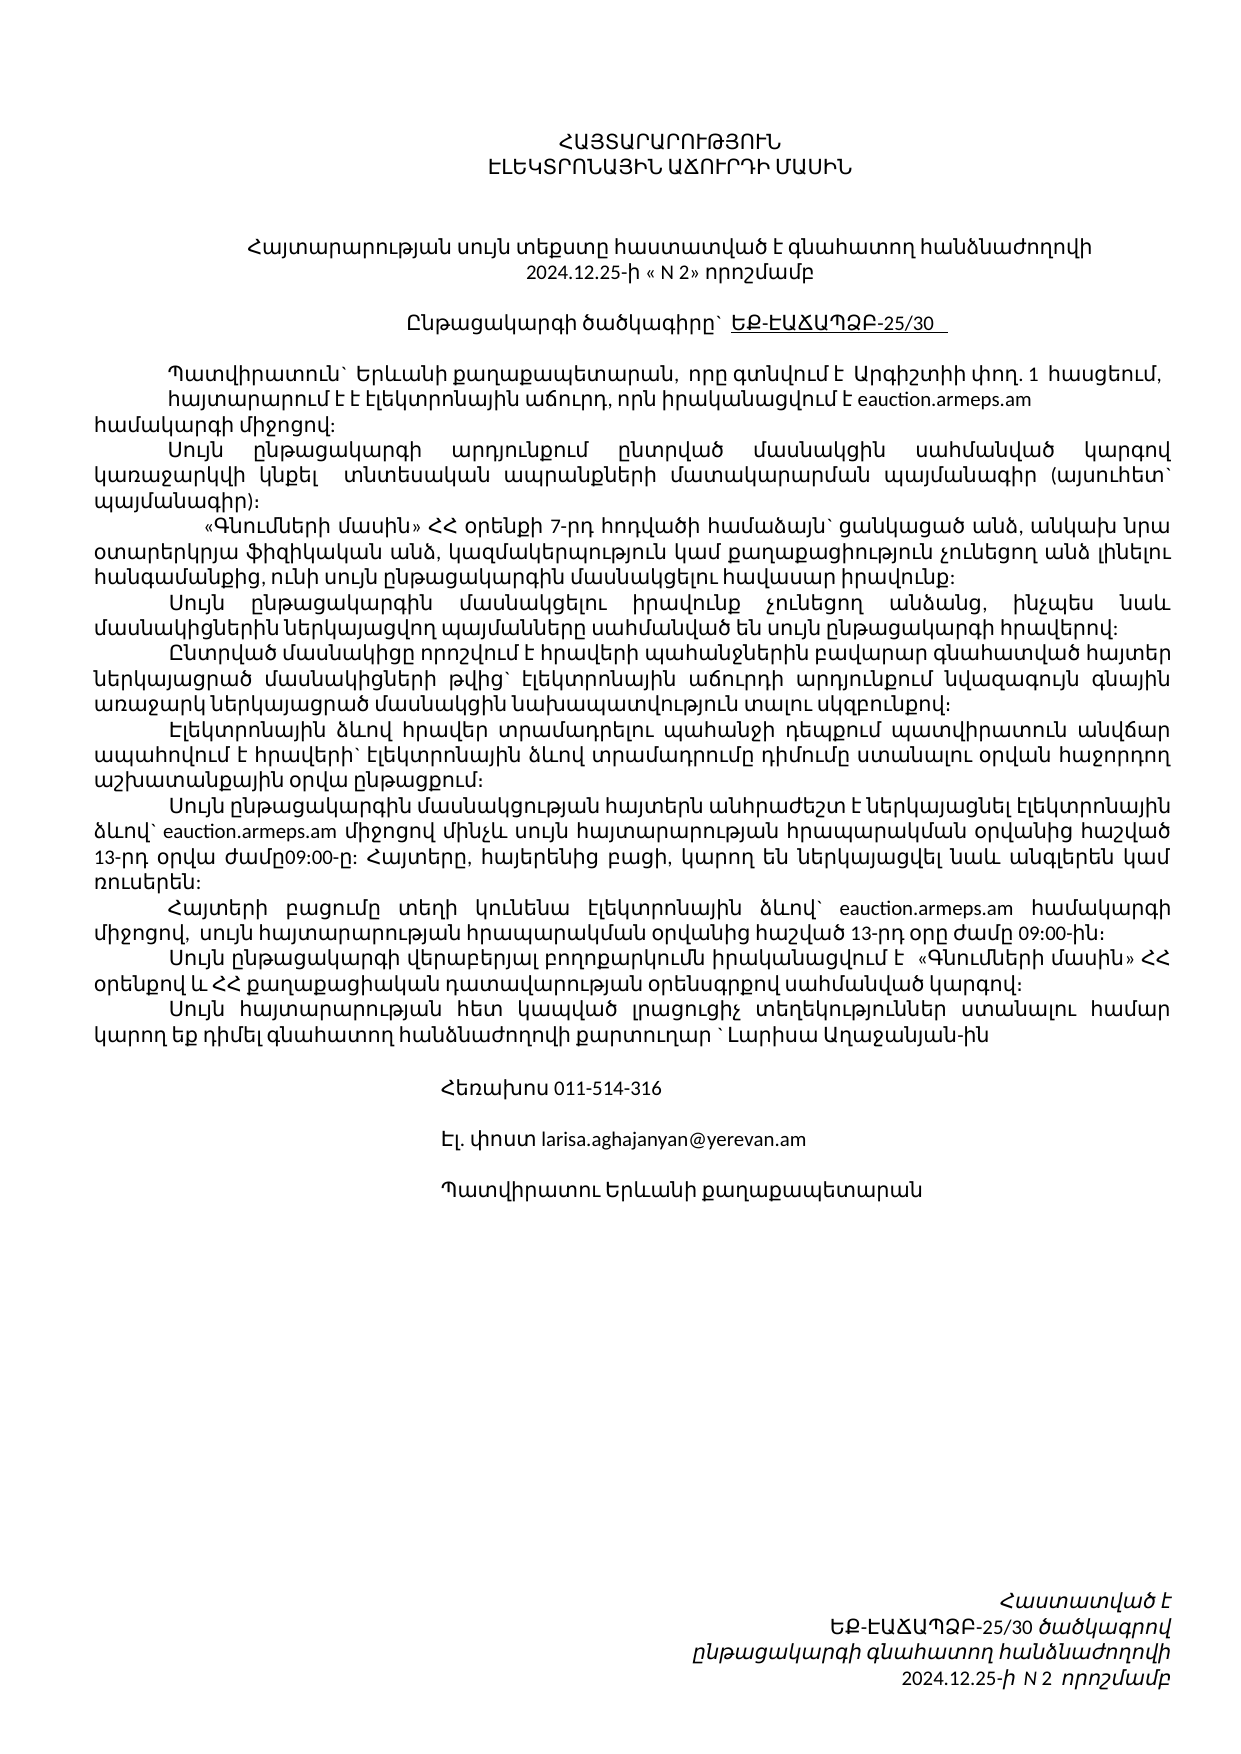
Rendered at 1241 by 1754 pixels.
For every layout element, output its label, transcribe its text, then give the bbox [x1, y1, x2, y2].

text Էլ. փոստ larisa.aghajanyan@yerevan.am [94, 1126, 1171, 1152]
text Պատվիրատուն` Երևանի քաղաքապետարան, որը գտնվում է Արգիշտիի փող. 1 հասցեում, [94, 361, 1171, 386]
text Հայտերի բացումը տեղի կունենա էլեկտրոնային ձևով` eauction.armeps.am համակարգի միջոցով, սույն հայտարարության հրապարակման օրվանից հաշված 13-րդ օրը ժամը 09:00-ին։ [94, 895, 1171, 946]
text 2024.12.25 -ի « N 2» որոշմամբ [94, 259, 1171, 285]
text Էլեկտրոնային ձևով հրավեր տրամադրելու պահանջի դեպքում պատվիրատուն անվճար ապահովում է հրավերի` էլեկտրոնային ձևով տրամադրումը դիմումը ստանալու օրվան հաջորդող աշխատանքային օրվա ընթացքում։ [94, 717, 1171, 793]
text Սույն ընթացակարգին մասնակցելու իրավունք չունեցող անձանց, ինչպես նաև մասնակիցներին ներկայացվող պայմանները սահմանված են սույն ընթացակարգի հրավերով: [94, 590, 1171, 641]
text ընթացակարգի գնահատող հանձնաժողովի [94, 1639, 1171, 1665]
text ԷԼԵԿՏՐՈՆԱՅԻՆ ԱՃՈՒՐԴԻ ՄԱՍԻՆ [94, 154, 1171, 180]
text Սույն ընթացակարգի վերաբերյալ բողոքարկումն իրականացվում է «Գնումների մասին» ՀՀ օրենքով և ՀՀ քաղաքացիական դատավարության օրենսգրքով սահմանված կարգով։ [94, 946, 1171, 996]
text Սույն հայտարարության հետ կապված լրացուցիչ տեղեկություններ ստանալու համար կարող եք դիմել գնահատող հանձնաժողովի քարտուղար ` Լարիսա Աղաջանյան-ին [94, 996, 1171, 1047]
text հայտարարում է է էլեկտրոնային աճուրդ, որն իրականացվում է eauction.armeps.am համակարգի միջոցով: [94, 386, 1171, 437]
text ՀԱՅՏԱՐԱՐՈՒԹՅՈՒՆ [94, 129, 1171, 154]
text Ընթացակարգի ծածկագիրը` ԵՔ-ԷԱՃԱՊՁԲ-25/30 [94, 310, 1171, 336]
text Սույն ընթացակարգի արդյունքում ընտրված մասնակցին սահմանված կարգով կառաջարկվի կնքել տնտեսական ապրանքների մատակարարման պայմանագիր (այսուհետ` պայմանագիր)։ [94, 437, 1171, 513]
text Սույն ընթացակարգին մասնակցության հայտերն անհրաժեշտ է ներկայացնել էլեկտրոնային ձևով` eauction.armeps.am միջոցով մինչև սույն հայտարարության հրապարակման օրվանից հաշված 13-րդ օրվա ժամը09:00-ը: Հայտերը, հայերենից բացի, կարող են ներկայացվել նաև անգլերեն կամ ռուսերեն: [94, 793, 1171, 895]
text Հեռախոս 011-514-316 [94, 1076, 1171, 1101]
text Հաստատված է [94, 1589, 1171, 1614]
text Հայտարարության սույն տեքստը հաստատված է գնահատող հանձնաժողովի [94, 234, 1171, 259]
text Ընտրված մասնակիցը որոշվում է հրավերի պահանջներին բավարար գնահատված հայտեր ներկայացրած մասնակիցների թվից` էլեկտրոնային աճուրդի արդյունքում նվազագույն գնային առաջարկ ներկայացրած մասնակցին նախապատվություն տալու սկզբունքով։ [94, 641, 1171, 717]
text 2024.12.25 -ի N 2 որոշմամբ [94, 1665, 1171, 1690]
text «Գնումների մասին» ՀՀ օրենքի 7-րդ հոդվածի համաձայն` ցանկացած անձ, անկախ նրա օտարերկրյա ֆիզիկական անձ, կազմակերպություն կամ քաղաքացիություն չունեցող անձ լինելու հանգամանքից, ունի սույն ընթացակարգին մասնակցելու հավասար իրավունք: [94, 513, 1171, 590]
text Պատվիրատու Երևանի քաղաքապետարան [94, 1177, 1171, 1203]
text ԵՔ-ԷԱՃԱՊՁԲ-25/30 ծածկագրով [94, 1614, 1171, 1639]
